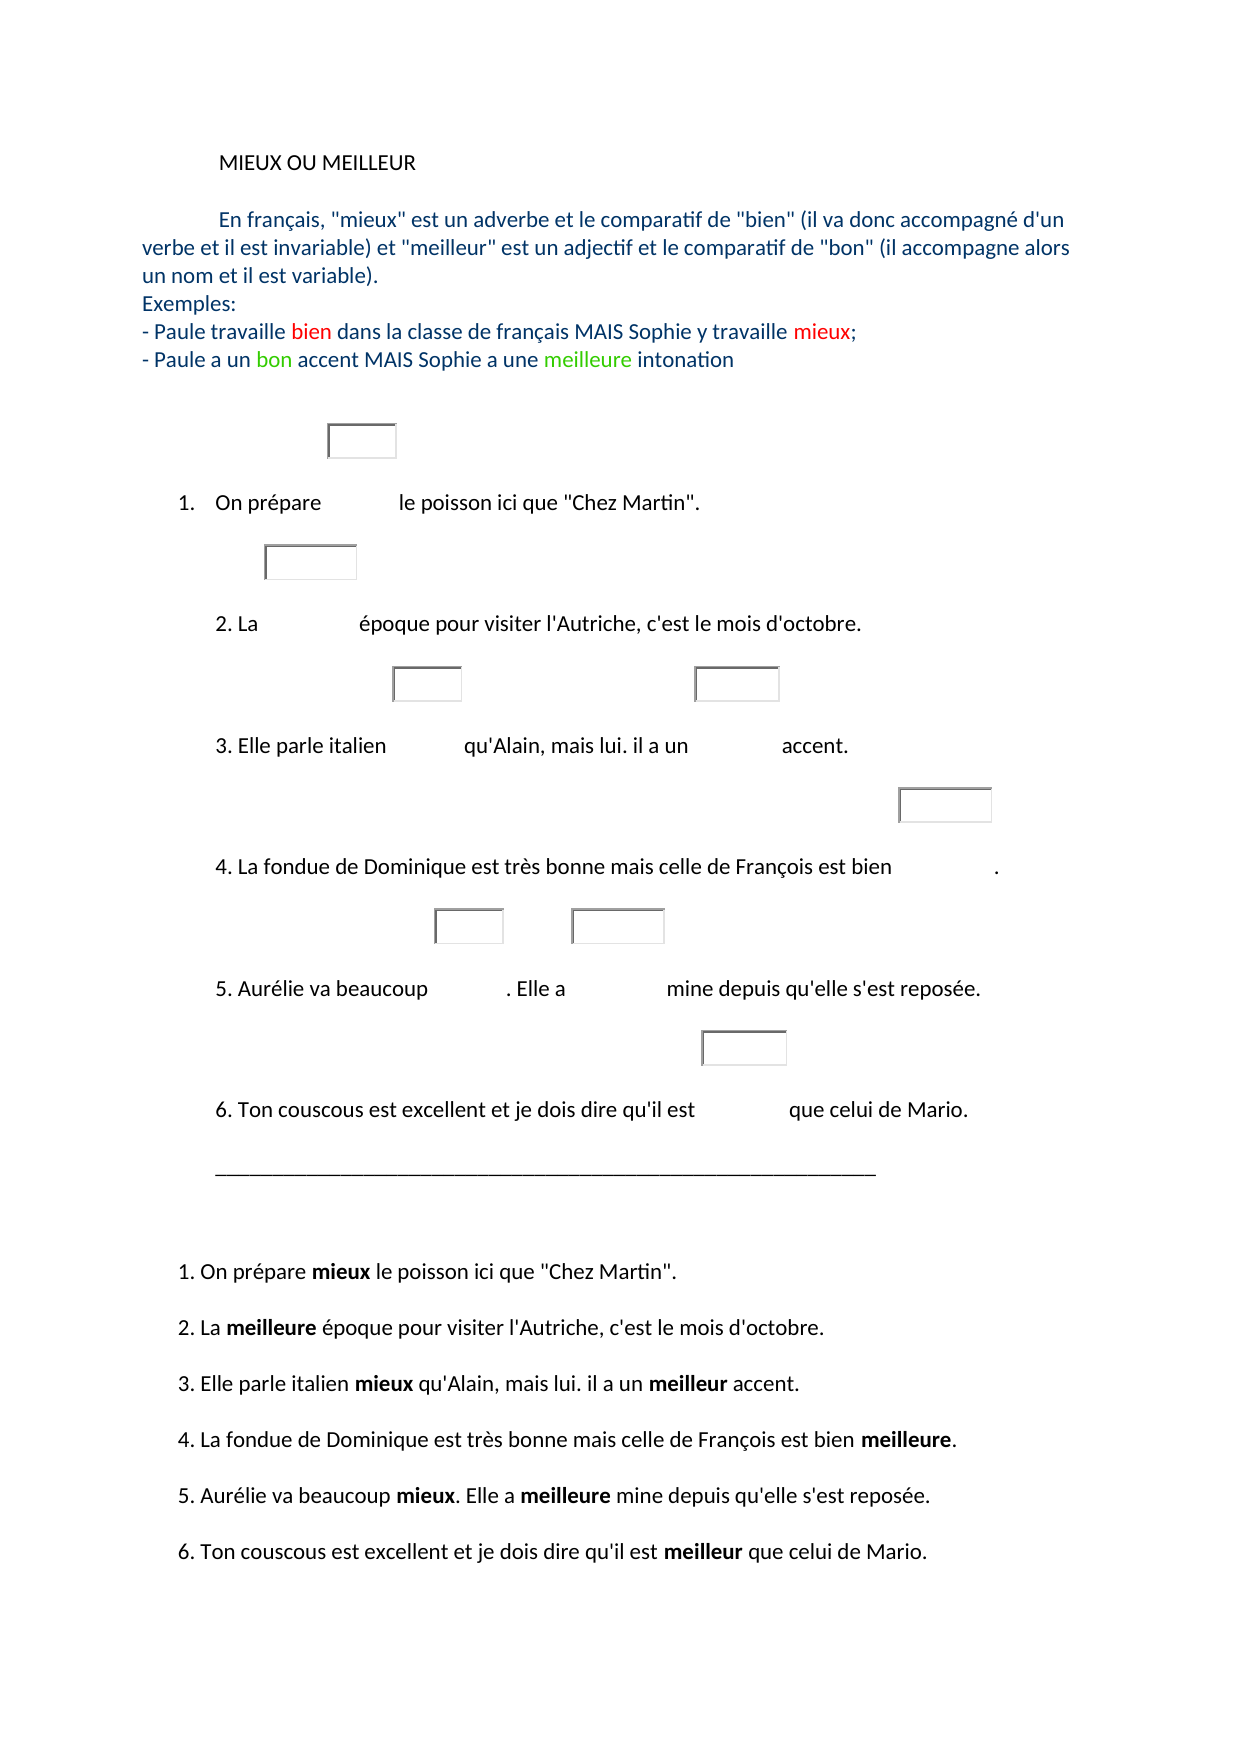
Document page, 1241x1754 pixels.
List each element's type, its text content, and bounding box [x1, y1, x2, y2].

text 1. On prépare mieux le poisson ici que "Chez Martin". 2. La meilleure époque pour visiter l'Autriche, c'est le mois d'octobre. 3. Elle parle italien mieux qu'Alain, mais lui. il a un meilleur accent. 4. La fondue de Dominique est très bonne mais celle de François est bien meilleure. 5. Aurélie va beaucoup mieux. Elle a meilleure mine depuis qu'elle s'est reposée. 6. Ton couscous est excellent et je dois dire qu'il est meilleur que celui de Mario. [178, 1257, 1063, 1565]
list On prépare le poisson ici que "Chez Martin". 2. La époque pour visiter l'Autriche, c'est le mois d'octobre. 3. Elle parle italien qu'Alain, mais lui. il a un accent. 4. La fondue de Dominique est très bonne mais celle de François est bien . 5. Aurélie va beaucoup . Elle a mine depuis qu'elle s'est reposée. 6. Ton couscous est excellent et je dois dire qu'il est que celui de Mario. [178, 423, 1063, 1123]
list __________________________________________________________ [215, 1151, 1063, 1179]
text En français, "mieux" est un adverbe et le comparatif de "bien" (il va donc accompagné d'un verbe et il est invariable) et "meilleur" est un adjectif et le comparatif de "bon" (il accompagne alors un nom et il est variable). Exemples: - Paule travaille bien dans la classe de français MAIS Sophie y travaille mieux; - Paule a un bon accent MAIS Sophie a une meilleure intonation [142, 205, 1078, 373]
text MIEUX OU MEILLEUR [142, 148, 1063, 176]
